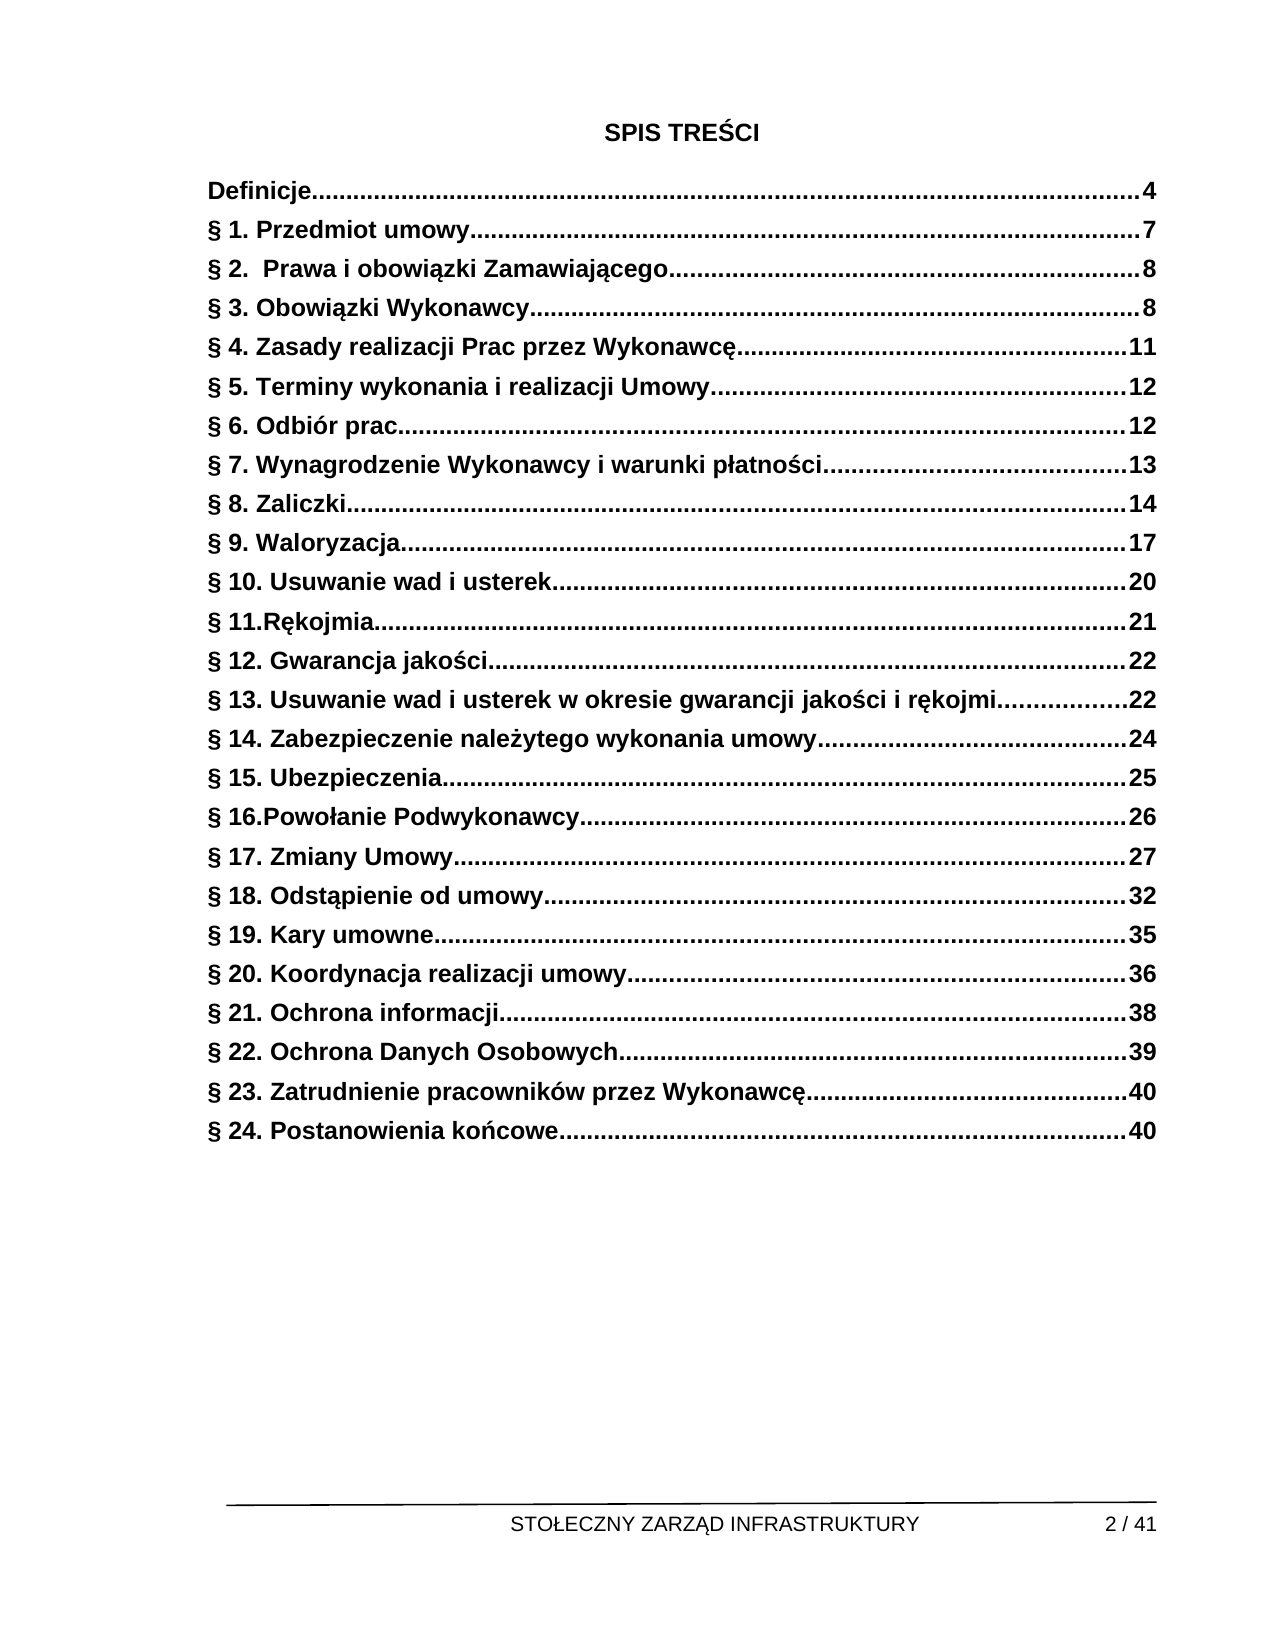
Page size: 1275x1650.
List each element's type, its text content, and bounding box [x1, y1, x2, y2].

text § 7. Wynagrodzenie Wykonawcy i warunki płatności 13 [207, 450, 1157, 478]
text § 12. Gwarancja jakości 22 [207, 646, 1157, 674]
text § 1. Przedmiot umowy 7 [207, 215, 1157, 243]
text § 13. Usuwanie wad i usterek w okresie gwarancji jakości i rękojmi 22 [207, 685, 1157, 713]
text § 18. Odstąpienie od umowy 32 [207, 881, 1157, 909]
text § 14. Zabezpieczenie należytego wykonania umowy 24 [207, 724, 1157, 753]
text § 19. Kary umowne 35 [207, 920, 1157, 948]
text § 21. Ochrona informacji 38 [207, 998, 1157, 1027]
text § 6. Odbiór prac 12 [207, 411, 1157, 439]
text § 22. Ochrona Danych Osobowych 39 [207, 1037, 1157, 1066]
text § 16.Powołanie Podwykonawcy 26 [207, 802, 1157, 831]
text § 2. Prawa i obowiązki Zamawiającego 8 [207, 254, 1157, 283]
text § 20. Koordynacja realizacji umowy 36 [207, 959, 1157, 988]
text § 11.Rękojmia 21 [207, 606, 1157, 635]
text § 4. Zasady realizacji Prac przez Wykonawcę 11 [207, 332, 1157, 361]
text SPIS TREŚCI [207, 118, 1157, 147]
text Definicje 4 [207, 176, 1157, 204]
text § 15. Ubezpieczenia 25 [207, 763, 1157, 792]
text § 3. Obowiązki Wykonawcy 8 [207, 293, 1157, 322]
text § 10. Usuwanie wad i usterek 20 [207, 567, 1157, 596]
text § 23. Zatrudnienie pracowników przez Wykonawcę 40 [207, 1076, 1157, 1105]
text § 17. Zmiany Umowy 27 [207, 841, 1157, 870]
text § 8. Zaliczki 14 [207, 489, 1157, 518]
text § 9. Waloryzacja 17 [207, 528, 1157, 557]
text § 5. Terminy wykonania i realizacji Umowy 12 [207, 371, 1157, 400]
text § 24. Postanowienia końcowe 40 [207, 1116, 1157, 1144]
